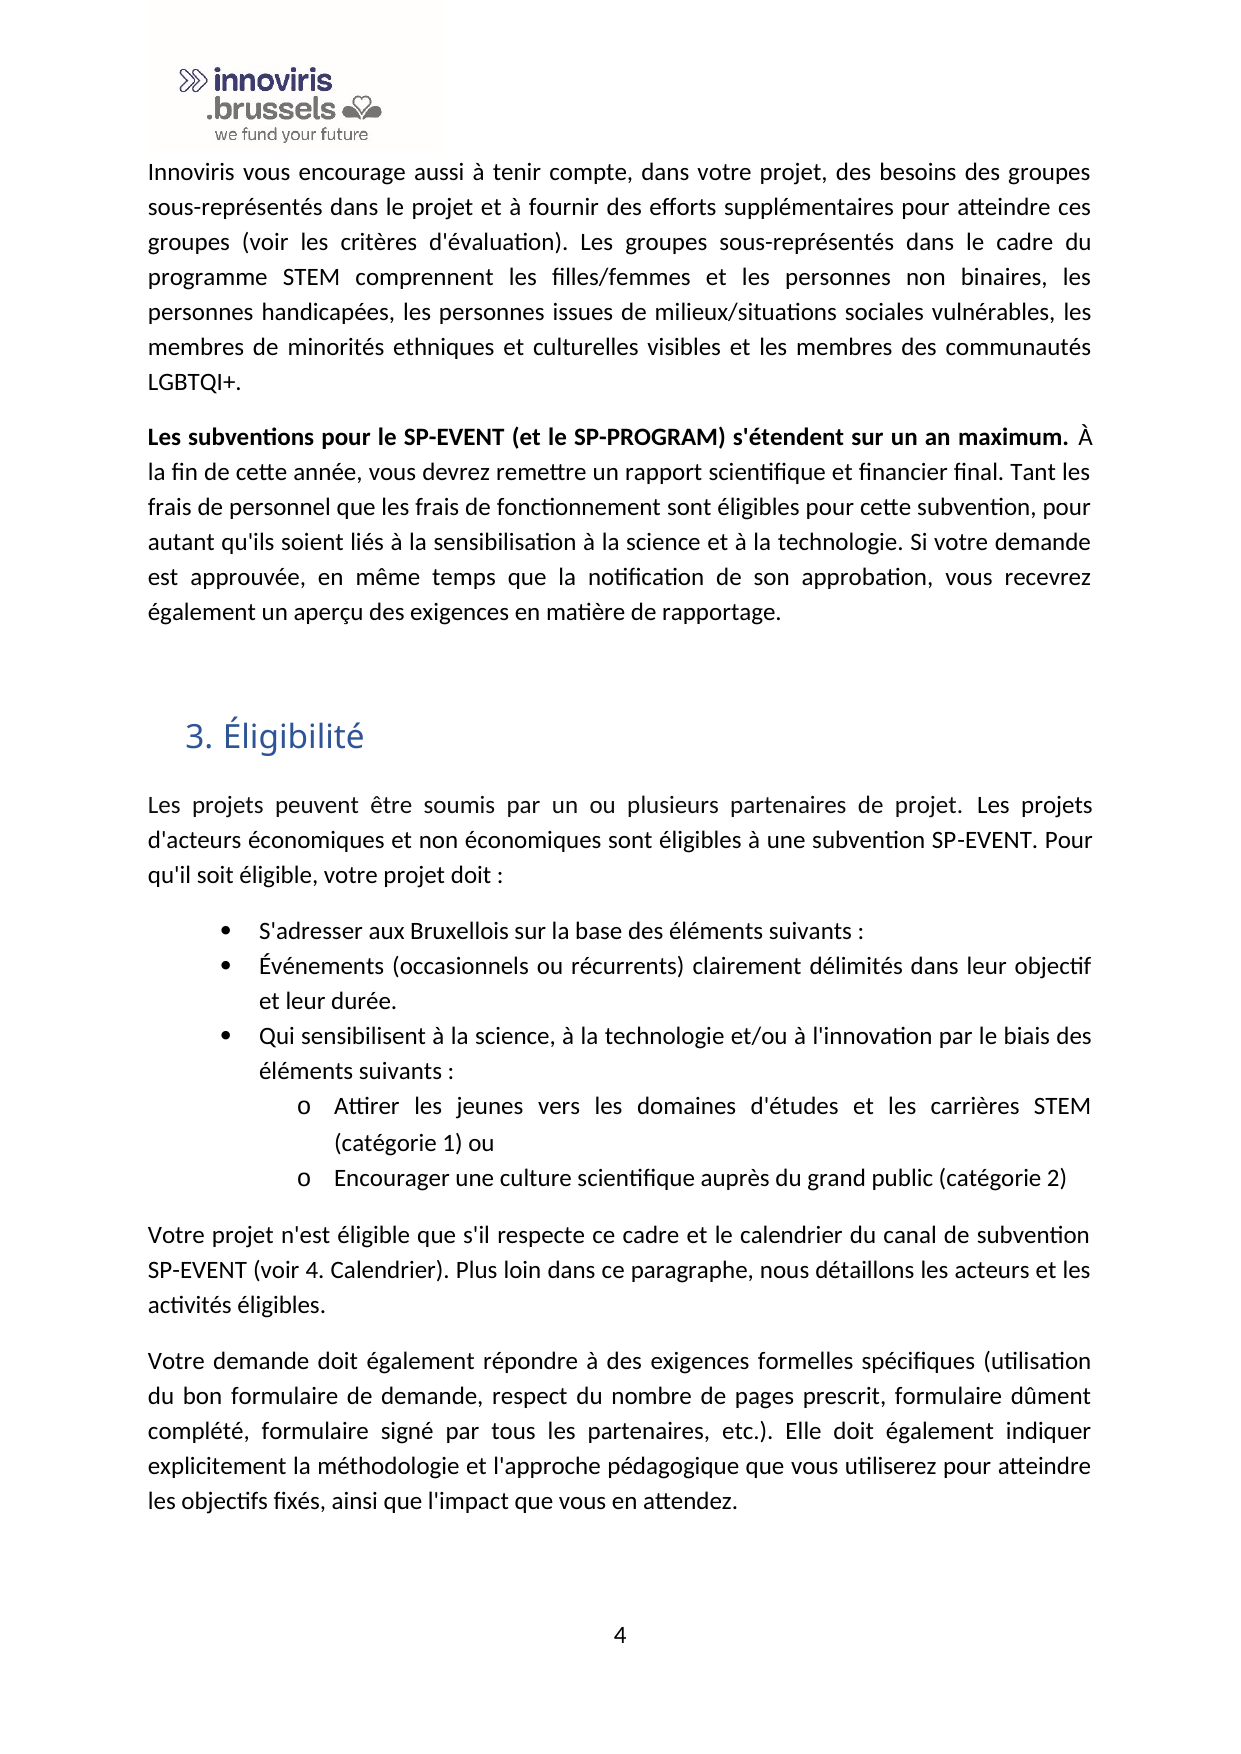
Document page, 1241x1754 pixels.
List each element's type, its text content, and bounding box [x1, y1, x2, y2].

list Attirer les jeunes vers les domaines d'études et les carrières STEM (catégorie 1) ou [296, 1090, 1093, 1157]
text Innoviris vous encourage aussi à tenir compte, dans votre projet, des besoins des groupes sous-représentés dans le projet et à fournir des efforts supplémentaires pour atteindre ces groupes (voir les critères d'évaluation). Les groupes sous-représentés dans le cadre du programme STEM comprennent les filles/femmes et les personnes non binaires, les personnes handicapées, les personnes issues de milieux/situations sociales vulnérables, les membres de minorités ethniques et culturelles visibles et les membres des communautés LGBTQI+. [148, 148, 1093, 396]
list Qui sensibilisent à la science, à la technologie et/ou à l'innovation par le biais des éléments suivants : [221, 1020, 1093, 1086]
subtitle Éligibilité [185, 712, 1093, 758]
text Votre demande doit également répondre à des exigences formelles spécifiques (utilisation du bon formulaire de demande, respect du nombre de pages prescrit, formulaire dûment complété, formulaire signé par tous les partenaires, etc.). Elle doit également indiquer explicitement la méthodologie et l'approche pédagogique que vous utiliserez pour atteindre les objectifs fixés, ainsi que l'impact que vous en attendez. [148, 1345, 1093, 1515]
list Événements (occasionnels ou récurrents) clairement délimités dans leur objectif et leur durée. [221, 950, 1093, 1016]
list Encourager une culture scientifique auprès du grand public (catégorie 2) [296, 1162, 1093, 1193]
text Les projets peuvent être soumis par un ou plusieurs partenaires de projet. Les projets d'acteurs économiques et non économiques sont éligibles à une subvention SP-EVENT. Pour qu'il soit éligible, votre projet doit : [148, 789, 1093, 890]
text Les subventions pour le SP-EVENT (et le SP-PROGRAM) s'étendent sur un an maximum. À la fin de cette année, vous devrez remettre un rapport scientifique et financier final. Tant les frais de personnel que les frais de fonctionnement sont éligibles pour cette subvention, pour autant qu'ils soient liés à la sensibilisation à la science et à la technologie. Si votre demande est approuvée, en même temps que la notification de son approbation, vous recevrez également un aperçu des exigences en matière de rapportage. [148, 422, 1093, 627]
text Votre projet n'est éligible que s'il respecte ce cadre et le calendrier du canal de subvention SP-EVENT (voir 4. Calendrier). Plus loin dans ce paragraphe, nous détaillons les acteurs et les activités éligibles. [148, 1219, 1093, 1319]
picture [147, 0, 445, 152]
list S'adresser aux Bruxellois sur la base des éléments suivants : [221, 915, 1093, 946]
